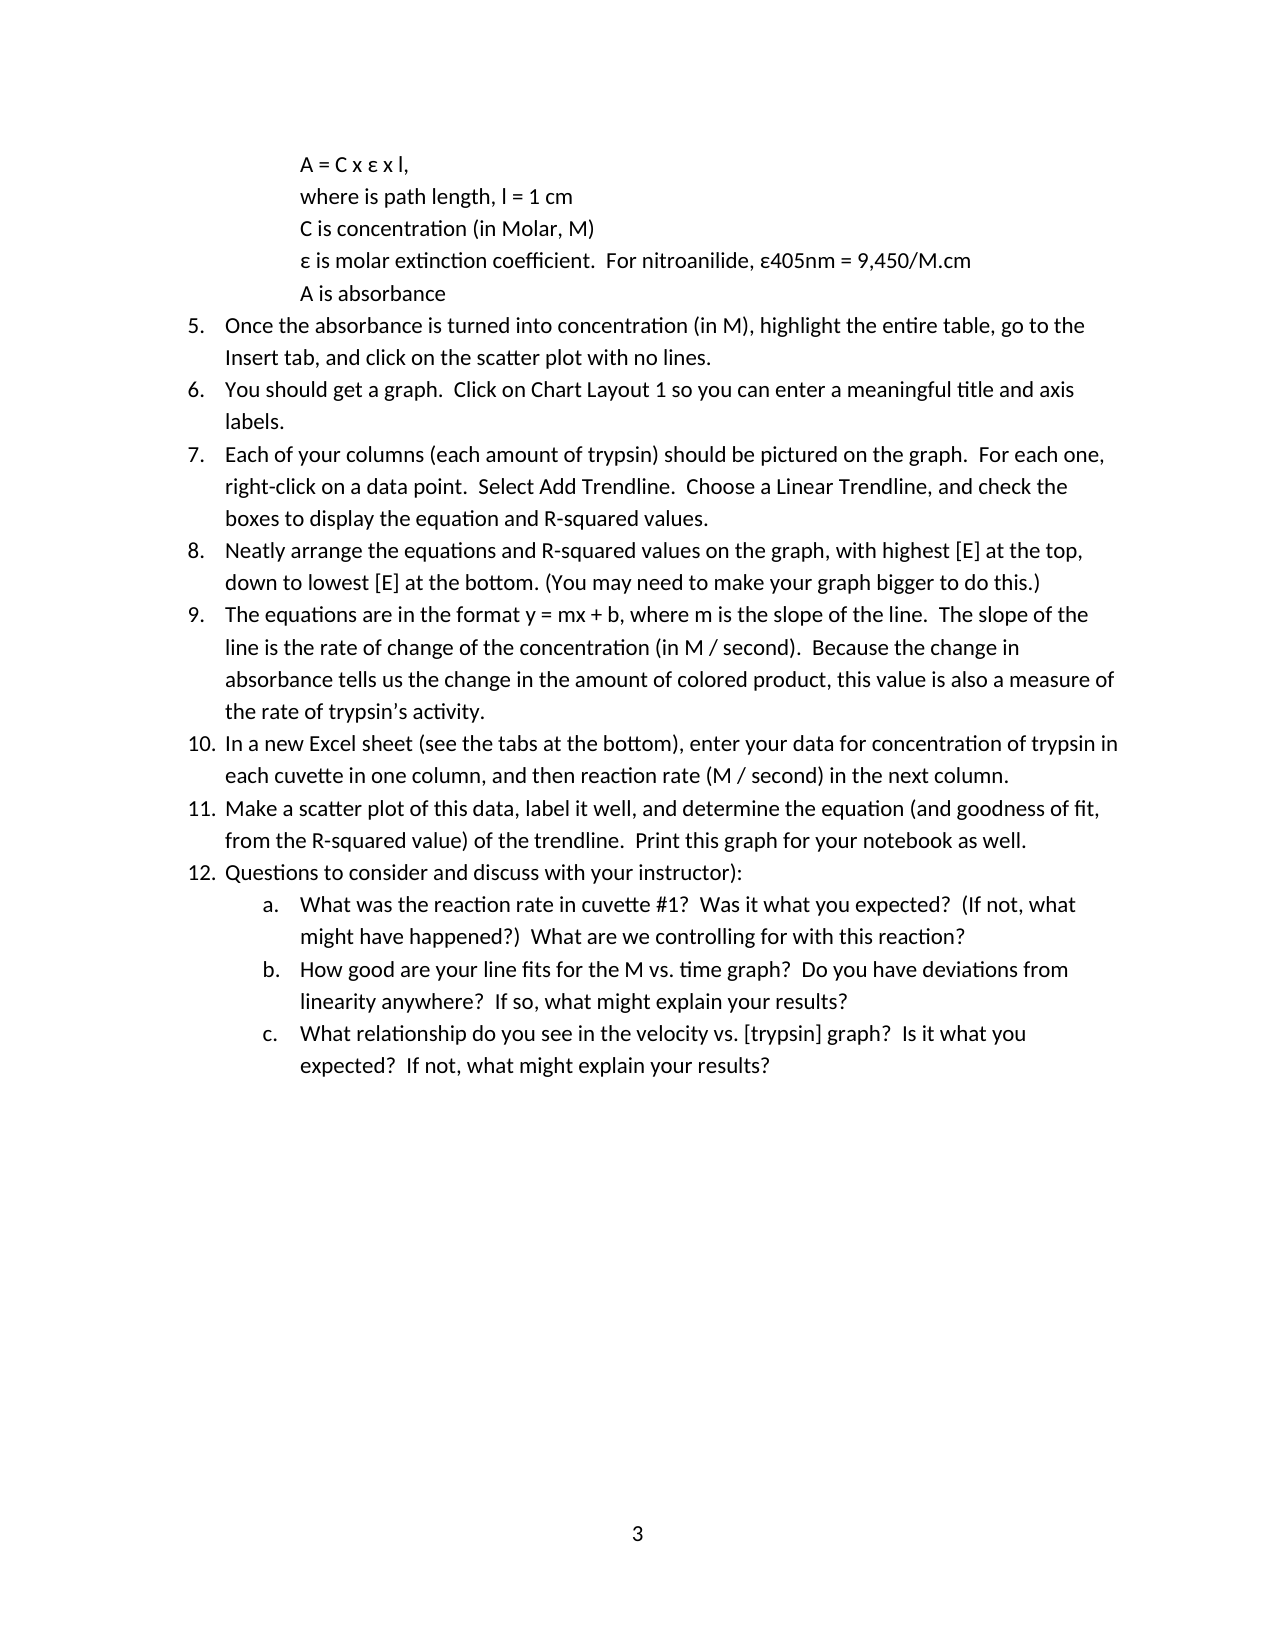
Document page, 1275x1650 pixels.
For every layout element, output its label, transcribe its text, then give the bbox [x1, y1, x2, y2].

list Neatly arrange the equations and R-squared values on the graph, with highest [E] at the top, down to lowest [E] at the bottom. (You may need to make your graph bigger to do this.) [187, 536, 1125, 596]
list Once the absorbance is turned into concentration (in M), highlight the entire table, go to the Insert tab, and click on the scatter plot with no lines. [187, 311, 1125, 371]
list Questions to consider and discuss with your instructor): [187, 858, 1125, 886]
list A is absorbance [225, 279, 1125, 307]
list What was the reaction rate in cuvette #1? Was it what you expected? (If not, what might have happened?) What are we controlling for with this reaction? [262, 890, 1125, 951]
list How good are your line fits for the M vs. time graph? Do you have deviations from linearity anywhere? If so, what might explain your results? [262, 955, 1125, 1015]
list where is path length, l = 1 cm [225, 182, 1125, 210]
list What relationship do you see in the velocity vs. [trypsin] graph? Is it what you expected? If not, what might explain your results? [262, 1019, 1125, 1079]
list You should get a graph. Click on Chart Layout 1 so you can enter a meaningful title and axis labels. [187, 375, 1125, 436]
list C is concentration (in Molar, M) [225, 214, 1125, 242]
list In a new Excel sheet (see the tabs at the bottom), enter your data for concentration of trypsin in each cuvette in one column, and then reaction rate (M / second) in the next column. [187, 729, 1125, 789]
list The equations are in the format y = mx + b, where m is the slope of the line. The slope of the line is the rate of change of the concentration (in M / second). Because the change in absorbance tells us the change in the amount of colored product, this value is also a measure of the rate of trypsin’s activity. [187, 601, 1125, 725]
list ε is molar extinction coefficient. For nitroanilide, ε405nm = 9,450/M.cm [225, 247, 1125, 274]
list A = C x ε x l, [225, 150, 1125, 178]
list Each of your columns (each amount of trypsin) should be pictured on the graph. For each one, right-click on a data point. Select Add Trendline. Choose a Linear Trendline, and check the boxes to display the equation and R-squared values. [187, 440, 1125, 532]
list Make a scatter plot of this data, label it well, and determine the equation (and goodness of fit, from the R-squared value) of the trendline. Print this graph for your notebook as well. [187, 794, 1125, 854]
